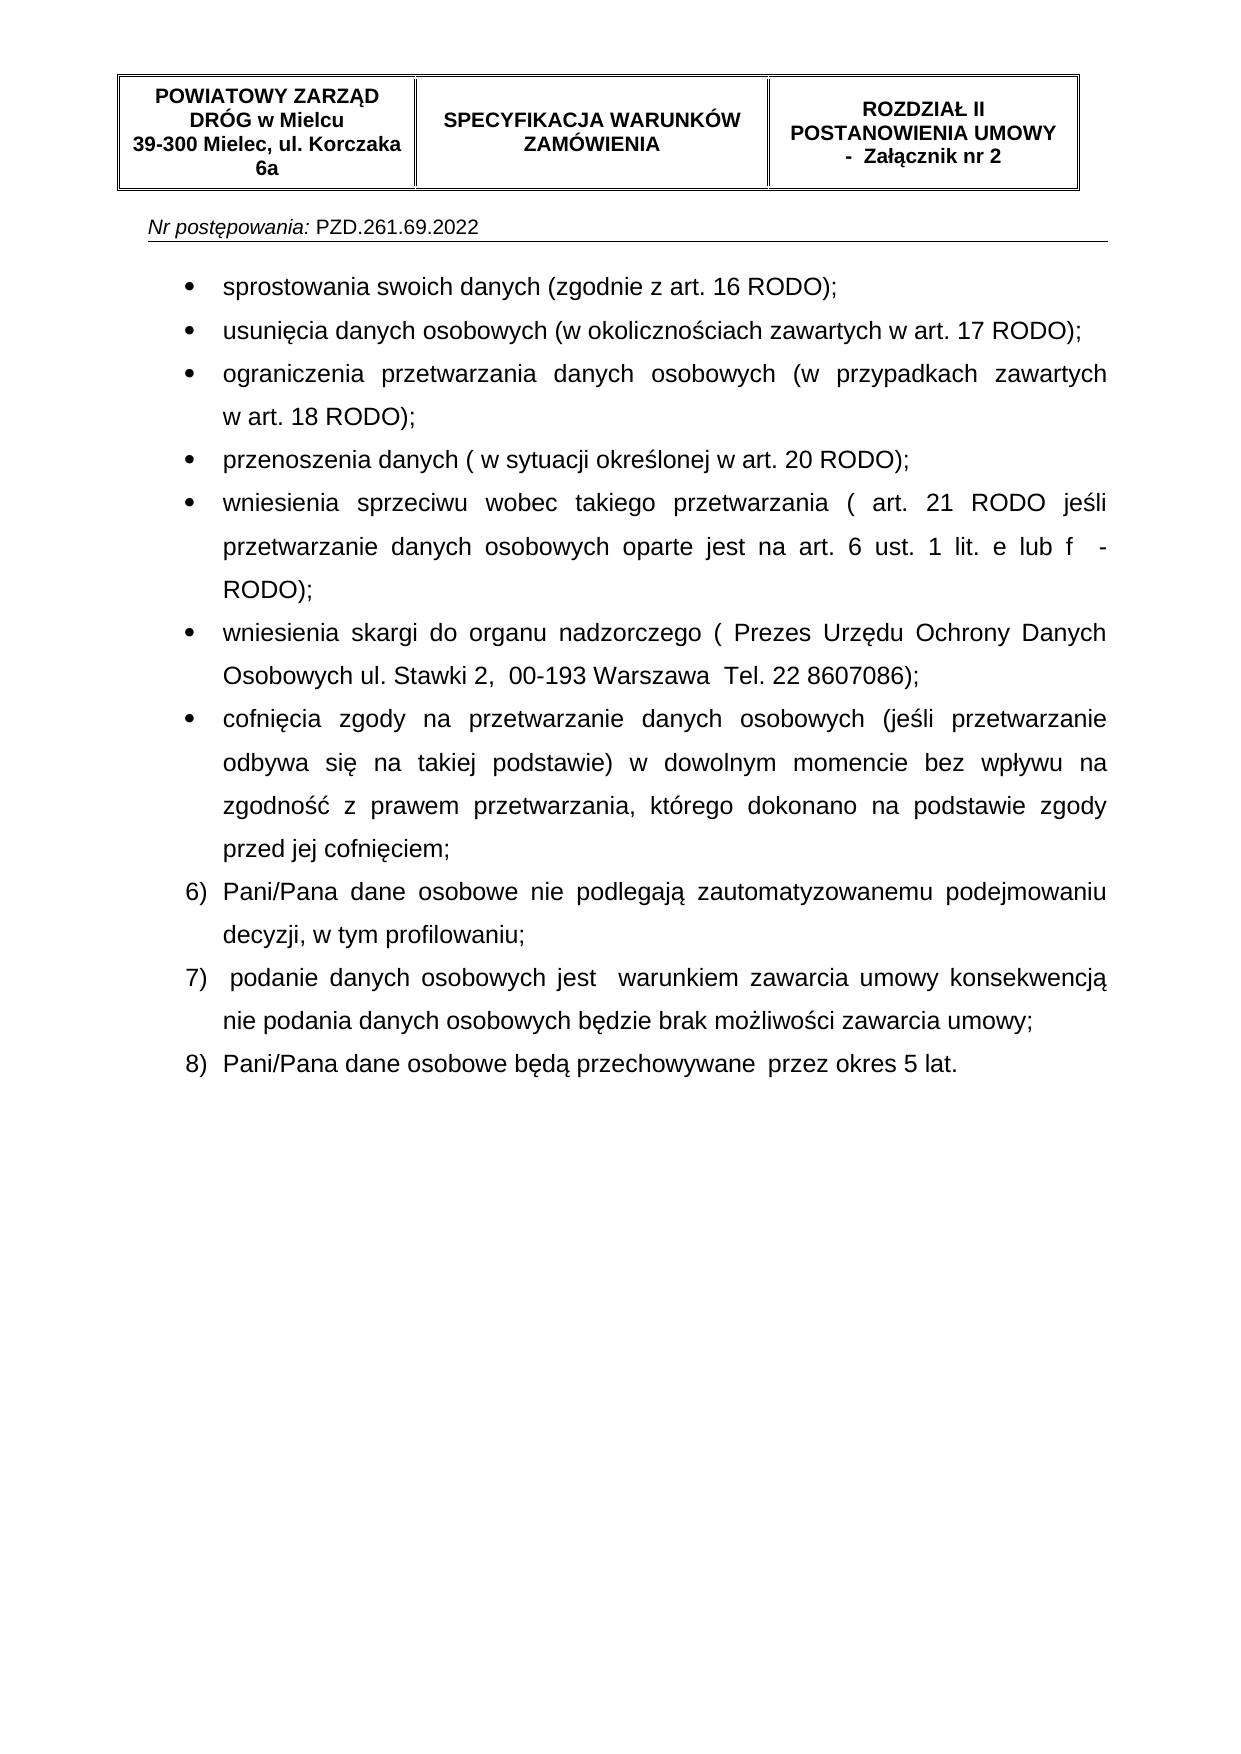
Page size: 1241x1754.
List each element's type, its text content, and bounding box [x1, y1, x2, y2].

list podanie danych osobowych jest warunkiem zawarcia umowy konsekwencją nie podania danych osobowych będzie brak możliwości zawarcia umowy; [185, 963, 1108, 1035]
list Pani/Pana dane osobowe nie podlegają zautomatyzowanemu podejmowaniu decyzji, w tym profilowaniu; [185, 877, 1108, 949]
list Pani/Pana dane osobowe będą przechowywane przez okres 5 lat. [185, 1049, 1108, 1078]
list sprostowania swoich danych (zgodnie z art. 16 RODO); [185, 272, 1108, 301]
list wniesienia skargi do organu nadzorczego ( Prezes Urzędu Ochrony Danych Osobowych ul. Stawki 2, 00-193 Warszawa Tel. 22 8607086); [185, 618, 1108, 690]
list ograniczenia przetwarzania danych osobowych (w przypadkach zawartych w art. 18 RODO); [185, 359, 1108, 431]
list przenoszenia danych ( w sytuacji określonej w art. 20 RODO); [185, 445, 1108, 474]
list wniesienia sprzeciwu wobec takiego przetwarzania ( art. 21 RODO jeśli przetwarzanie danych osobowych oparte jest na art. 6 ust. 1 lit. e lub f - RODO); [185, 488, 1108, 603]
list usunięcia danych osobowych (w okolicznościach zawartych w art. 17 RODO); [185, 316, 1108, 344]
list cofnięcia zgody na przetwarzanie danych osobowych (jeśli przetwarzanie odbywa się na takiej podstawie) w dowolnym momencie bez wpływu na zgodność z prawem przetwarzania, którego dokonano na podstawie zgody przed jej cofnięciem; [185, 704, 1108, 862]
